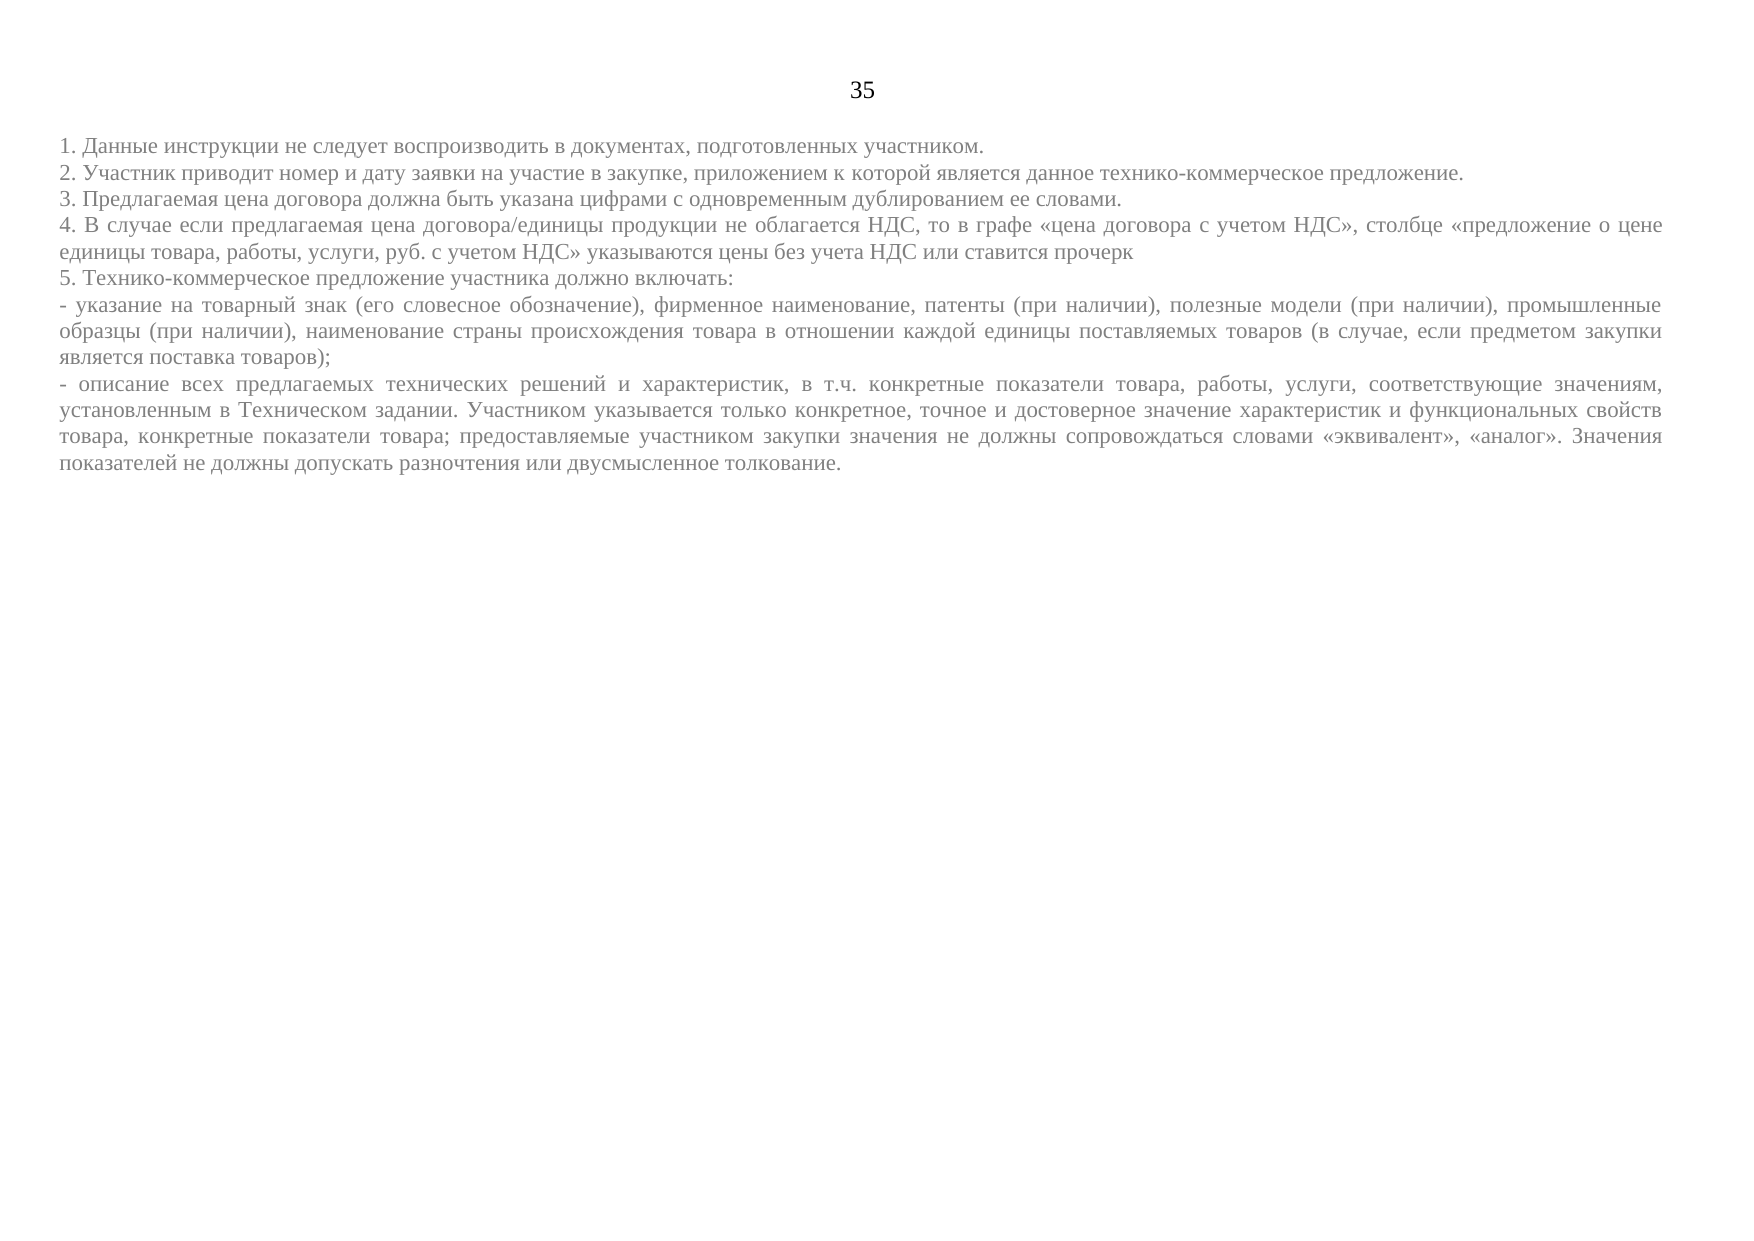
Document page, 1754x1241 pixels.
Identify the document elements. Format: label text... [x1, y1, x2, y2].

text 3. Предлагаемая цена договора должна быть указана цифрами с одновременным дублированием ее словами. [59, 185, 1665, 212]
text 2. Участник приводит номер и дату заявки на участие в закупке, приложением к которой является данное технико-коммерческое предложение. [59, 159, 1665, 185]
text - указание на товарный знак (его словесное обозначение), фирменное наименование, патенты (при наличии), полезные модели (при наличии), промышленные образцы (при наличии), наименование страны происхождения товара в отношении каждой единицы поставляемых товаров (в случае, если предметом закупки является поставка товаров); [59, 291, 1665, 370]
text - описание всех предлагаемых технических решений и характеристик, в т.ч. конкретные показатели товара, работы, услуги, соответствующие значениям, установленным в Техническом задании. Участником указывается только конкретное, точное и достоверное значение характеристик и функциональных свойств товара, конкретные показатели товара; предоставляемые участником закупки значения не должны сопровождаться словами «эквивалент», «аналог». Значения показателей не должны допускать разночтения или двусмысленное толкование. [59, 370, 1665, 475]
text 1. Данные инструкции не следует воспроизводить в документах, подготовленных участником. [59, 132, 1665, 159]
text 4. В случае если предлагаемая цена договора/единицы продукции не облагается НДС, то в графе «цена договора с учетом НДС», столбце «предложение о цене единицы товара, работы, услуги, руб. с учетом НДС» указываются цены без учета НДС или ставится прочерк [59, 212, 1665, 264]
text 5. Технико-коммерческое предложение участника должно включать: [59, 264, 1665, 291]
